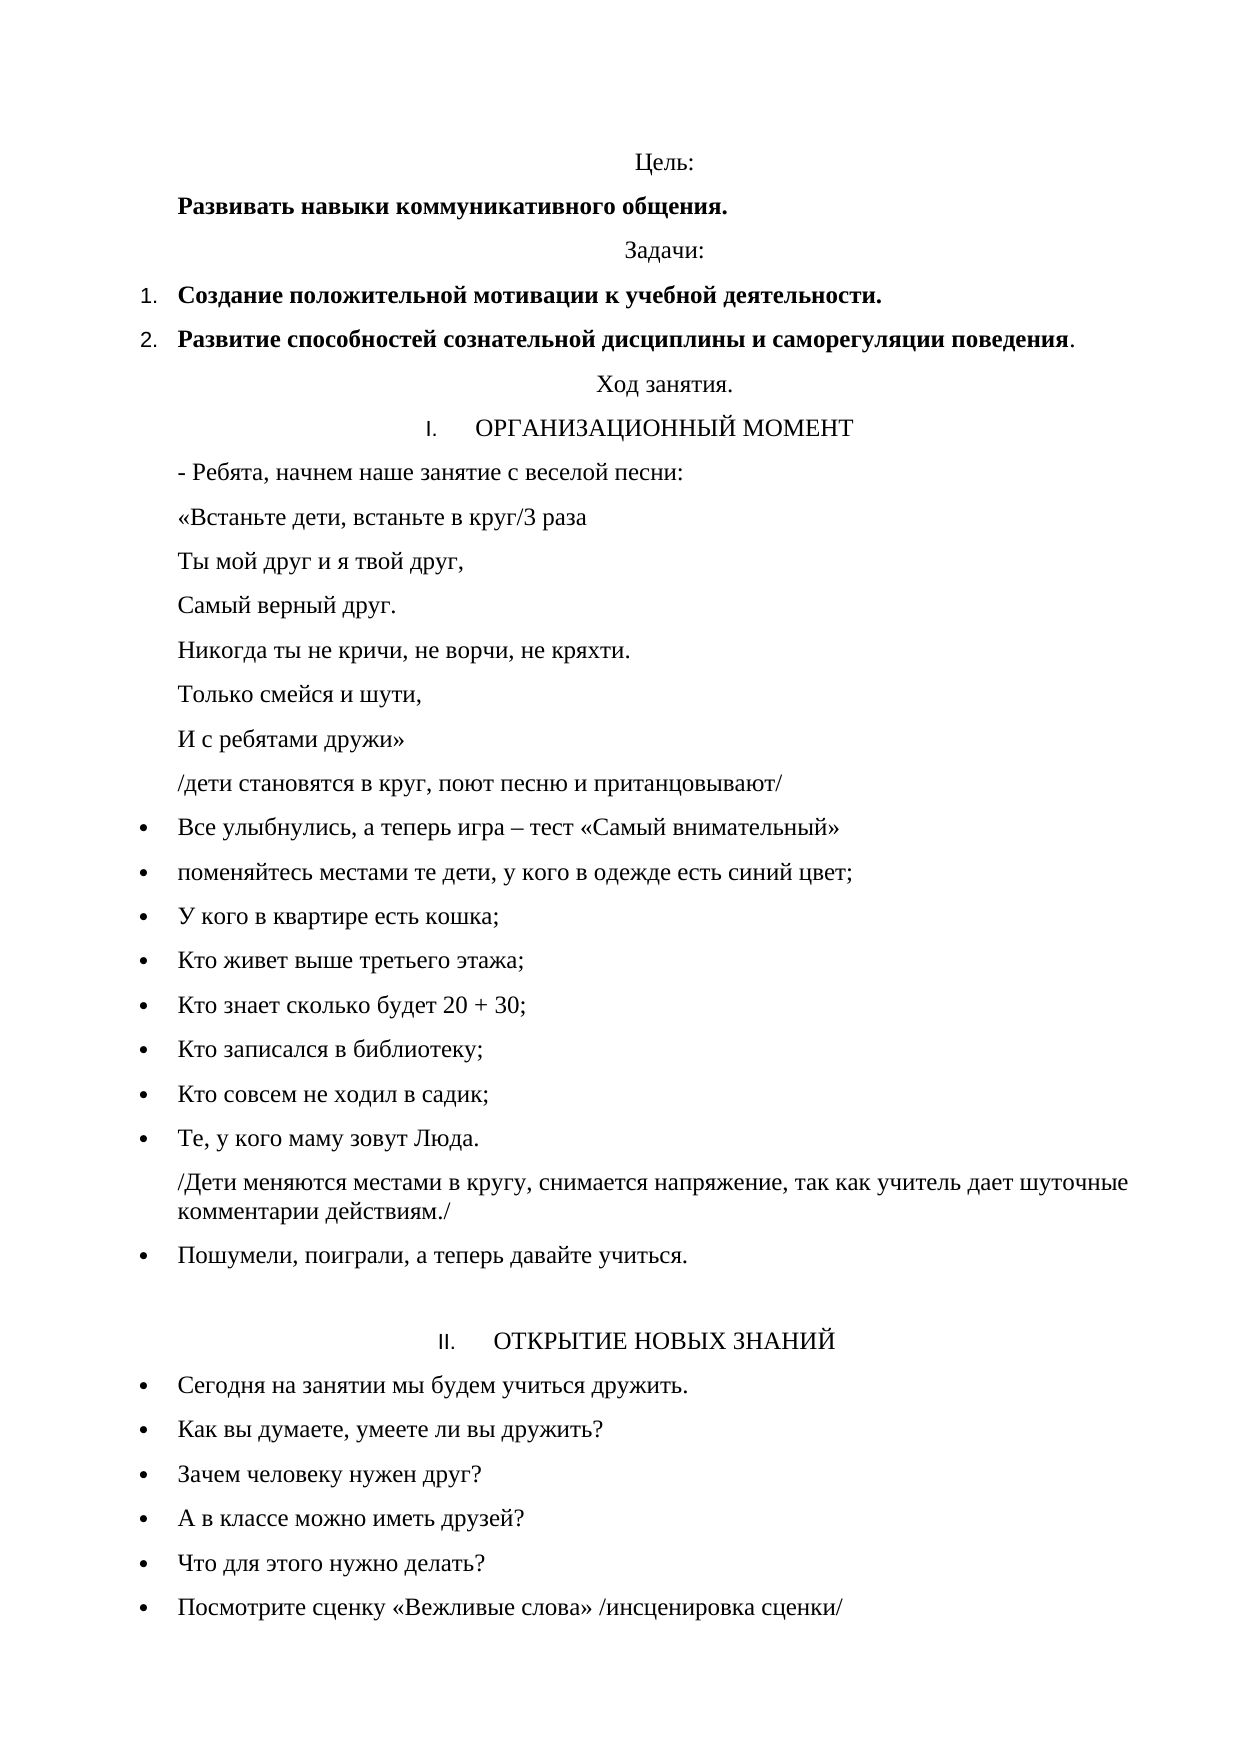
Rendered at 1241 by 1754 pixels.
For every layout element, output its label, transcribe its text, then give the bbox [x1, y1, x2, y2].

list Что для этого нужно делать? [140, 1548, 1152, 1576]
text Ты мой друг и я твой друг, [177, 546, 1152, 575]
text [177, 118, 1152, 176]
text - Ребята, начнем наше занятие с веселой песни: [177, 457, 1152, 486]
list Как вы думаете, умеете ли вы дружить? [140, 1414, 1152, 1443]
list Развитие способностей сознательной дисциплины и саморегуляции поведения. [140, 324, 1152, 353]
list Те, у кого маму зовут Люда. [140, 1123, 1152, 1152]
list Сегодня на занятии мы будем учиться дружить. [140, 1370, 1152, 1399]
list Зачем человеку нужен друг? [140, 1459, 1152, 1488]
text /дети становятся в круг, поют песню и пританцовывают/ [177, 768, 1152, 797]
text Самый верный друг. [177, 591, 1152, 619]
list Посмотрите сценку «Вежливые слова» /инсценировка сценки/ [140, 1592, 1152, 1621]
text /Дети меняются местами в кругу, снимается напряжение, так как учитель дает шуточные комментарии действиям./ [177, 1167, 1152, 1225]
text И с ребятами дружи» [177, 724, 1152, 752]
text «Встаньте дети, встаньте в круг/3 раза [177, 502, 1152, 531]
list У кого в квартире есть кошка; [140, 901, 1152, 930]
text Никогда ты не кричи, не ворчи, не кряхти. [177, 635, 1152, 664]
list Создание положительной мотивации к учебной деятельности. [140, 280, 1152, 309]
list Кто знает сколько будет 20 + 30; [140, 990, 1152, 1019]
list Кто живет выше третьего этажа; [140, 946, 1152, 974]
list Кто совсем не ходил в садик; [140, 1079, 1152, 1107]
list А в классе можно иметь друзей? [140, 1503, 1152, 1532]
text Задачи: [177, 236, 1152, 264]
text Только смейся и шути, [177, 679, 1152, 708]
text Развивать навыки коммуникативного общения. [177, 191, 1152, 220]
list Все улыбнулись, а теперь игра – тест «Самый внимательный» [140, 812, 1152, 841]
text Ход занятия. [177, 369, 1152, 397]
list ОРГАНИЗАЦИОННЫЙ МОМЕНТ [140, 413, 1152, 442]
list Кто записался в библиотеку; [140, 1034, 1152, 1063]
list ОТКРЫТИЕ НОВЫХ ЗНАНИЙ [140, 1326, 1152, 1354]
list Пошумели, поиграли, а теперь давайте учиться. [140, 1241, 1152, 1269]
list поменяйтесь местами те дети, у кого в одежде есть синий цвет; [140, 857, 1152, 886]
